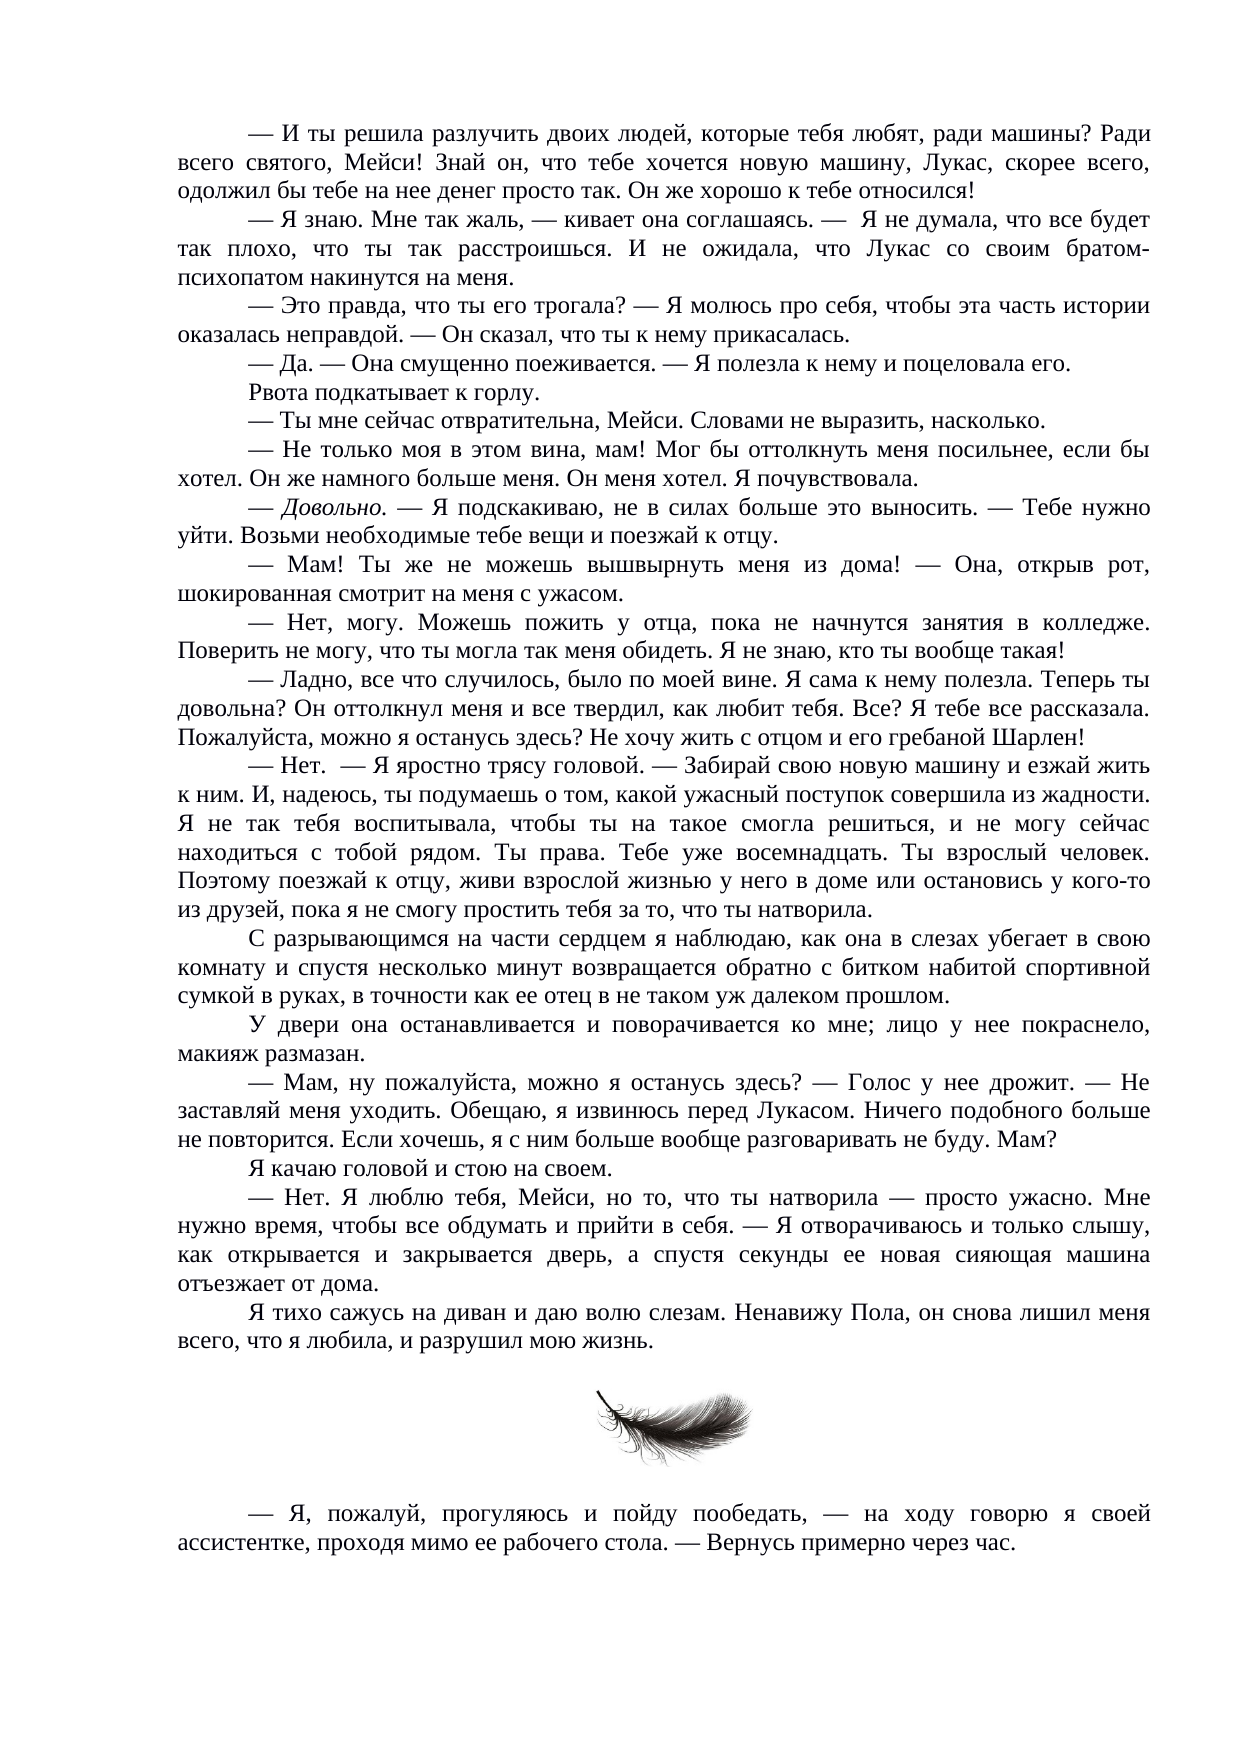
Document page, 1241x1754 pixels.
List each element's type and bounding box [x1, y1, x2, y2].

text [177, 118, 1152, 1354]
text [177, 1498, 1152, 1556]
picture [593, 1385, 754, 1467]
